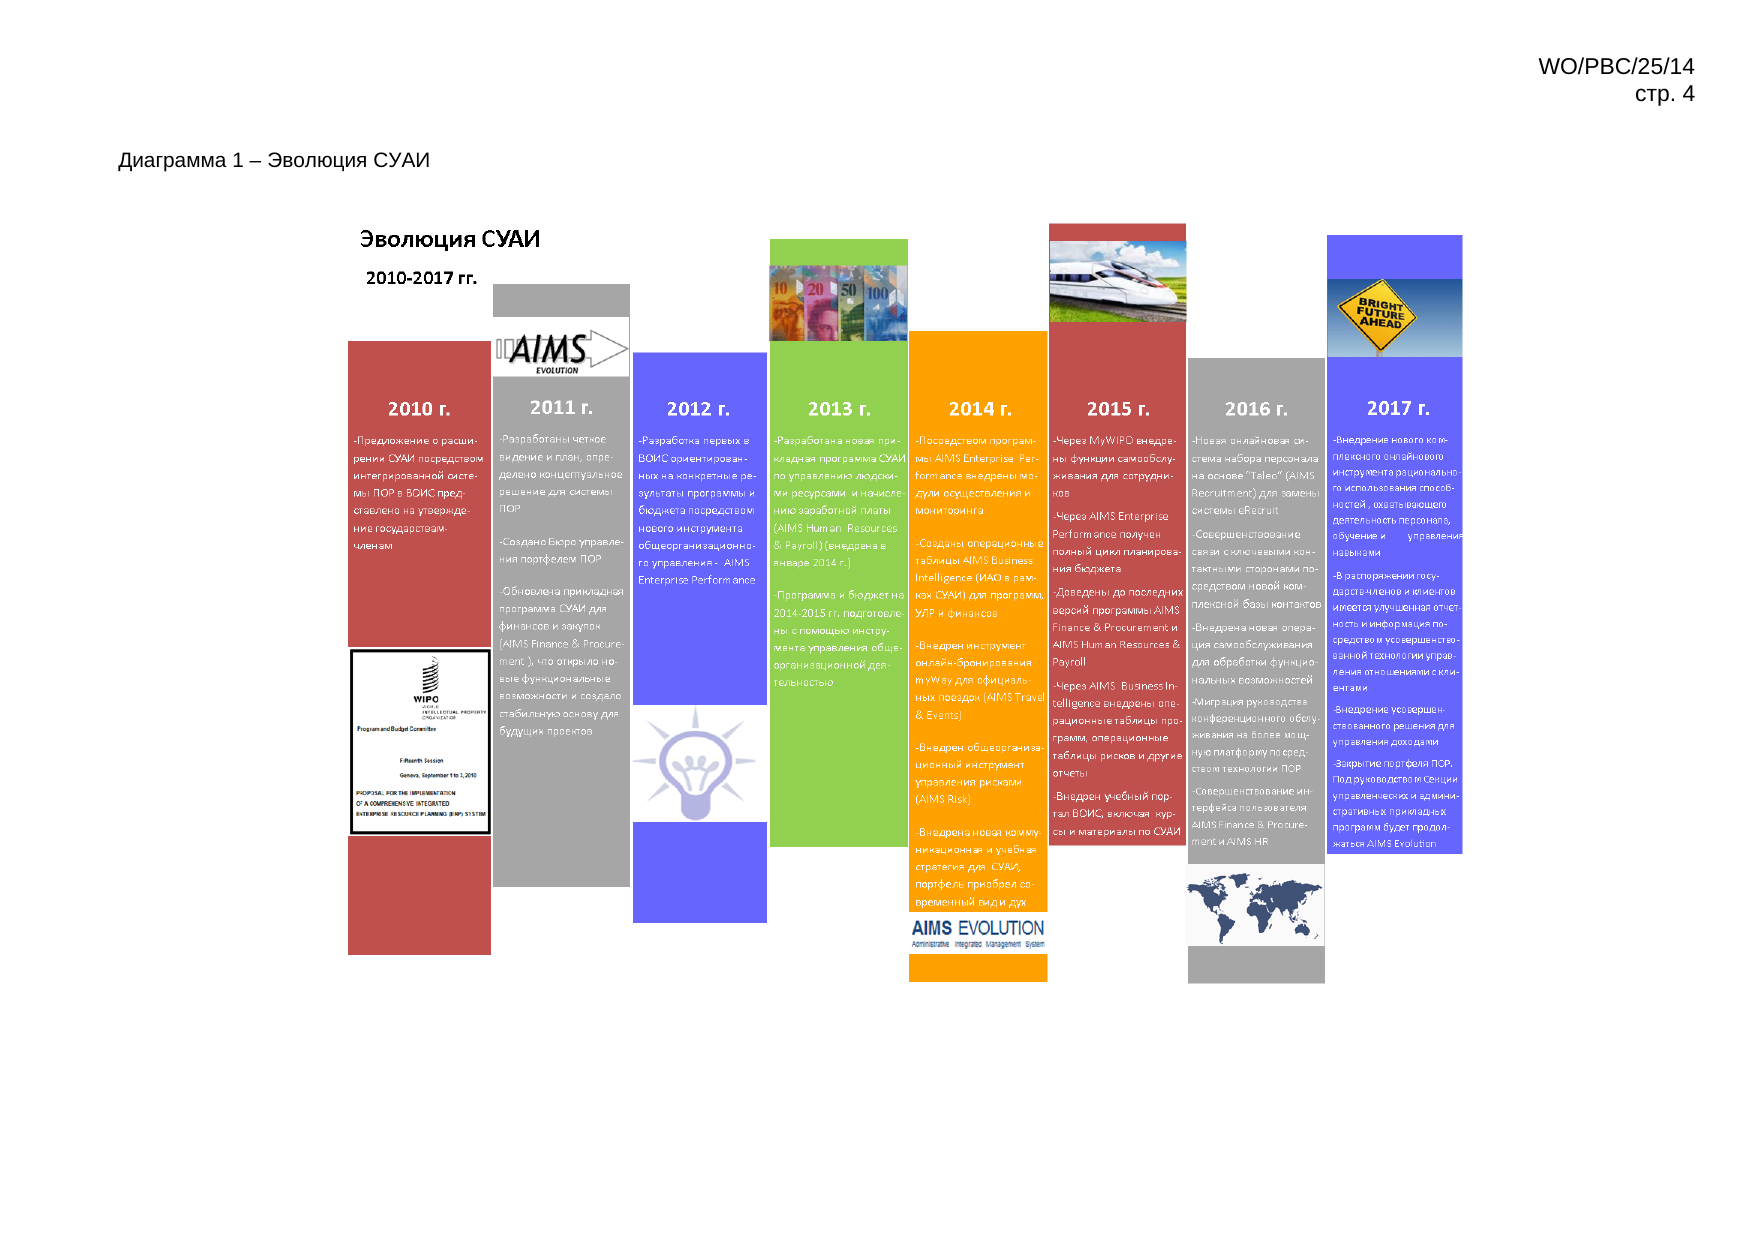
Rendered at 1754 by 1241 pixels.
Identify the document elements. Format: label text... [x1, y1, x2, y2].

list Диаграмма 1 – Эволюция СУАИ [118, 148, 1695, 172]
picture [311, 184, 1502, 1026]
